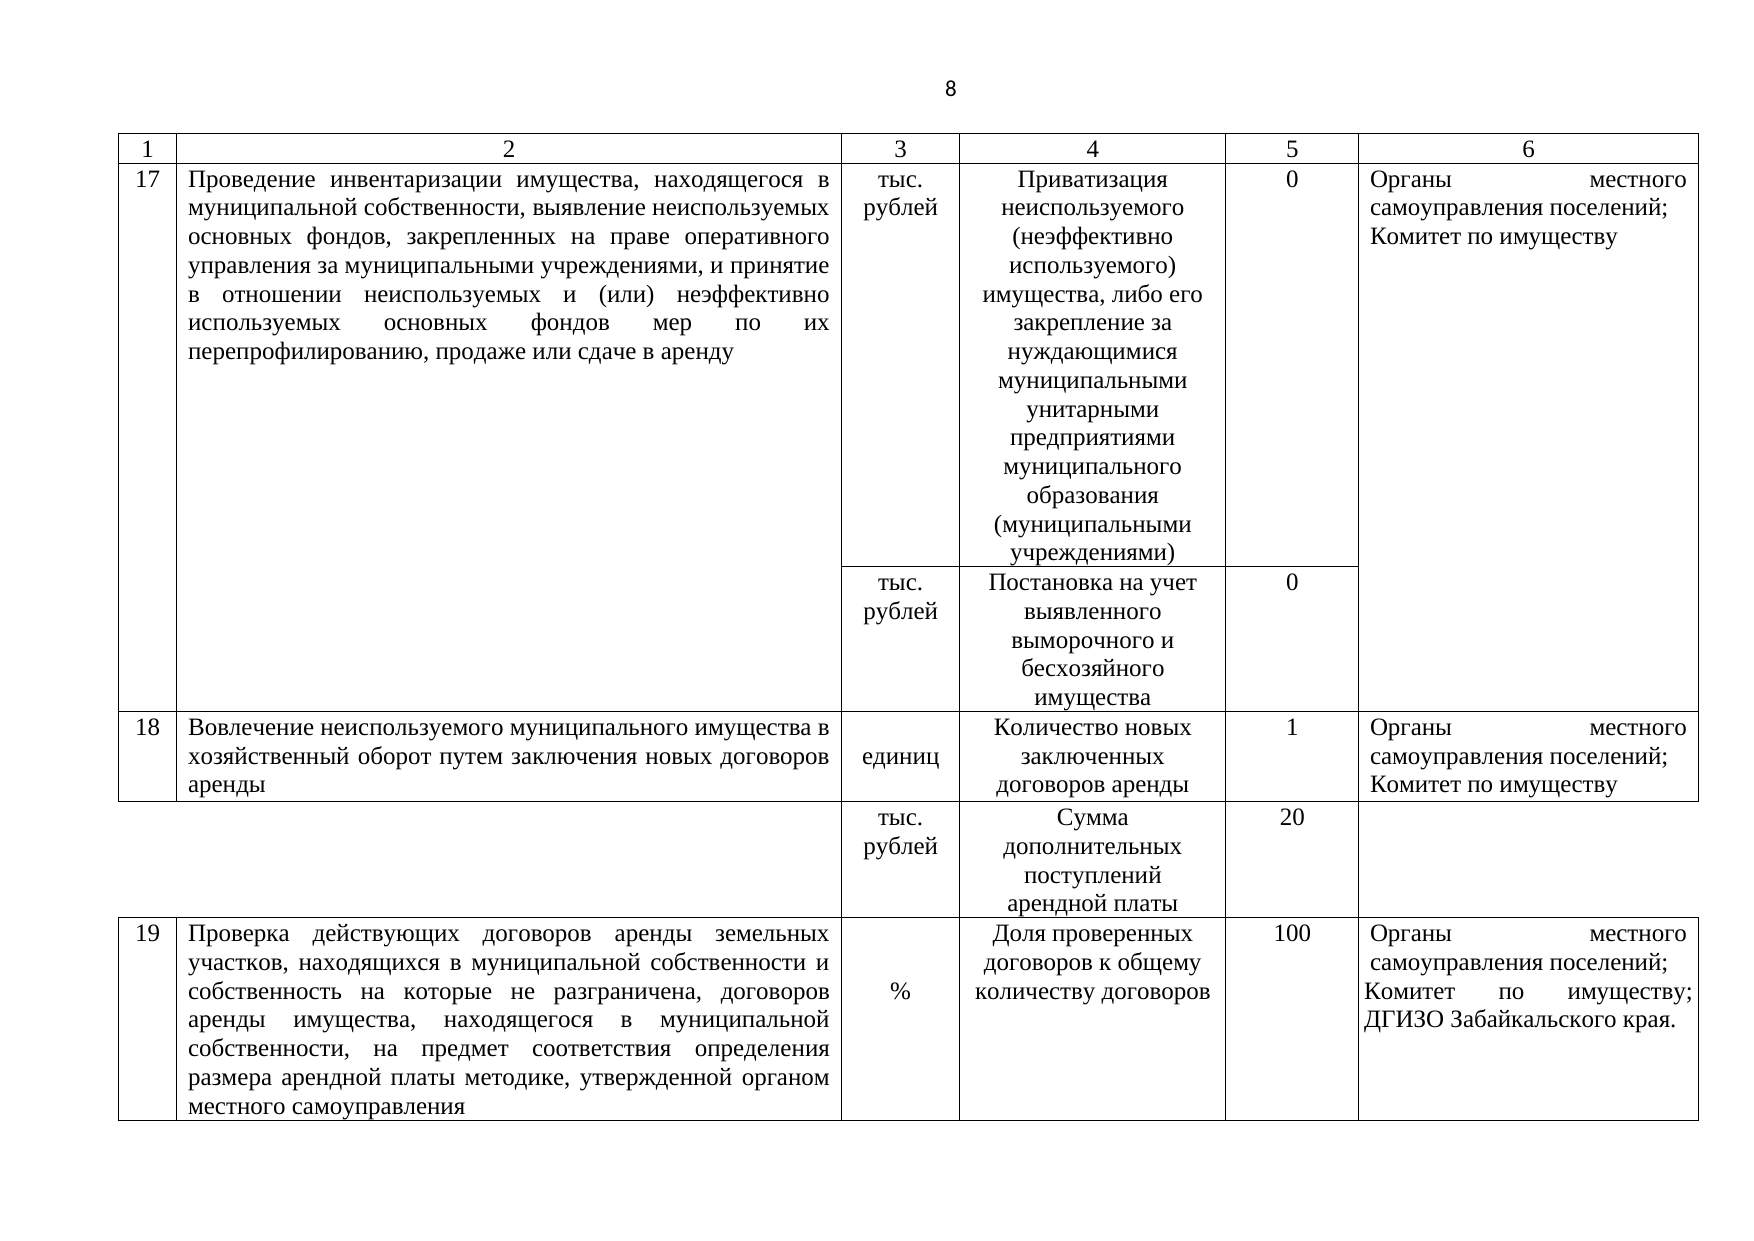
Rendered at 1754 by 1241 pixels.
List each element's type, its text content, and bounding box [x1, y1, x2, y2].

table_header 4 [960, 134, 1225, 163]
table_cell Доля проверенных договоров к общему количеству договоров [960, 918, 1225, 1119]
table_cell Приватизация неиспользуемого (неэффективно используемого) имущества, либо его закрепление за нуждающимися муниципальными унитарными предприятиями муниципального образования (муниципальными учреждениями) [960, 164, 1225, 566]
table_header 1 [119, 134, 176, 163]
table_cell Сумма дополнительных поступлений арендной платы [960, 802, 1225, 917]
table_cell 18 [119, 712, 176, 801]
table_cell Органы местного самоуправления поселений; Комитет по имуществу [1359, 164, 1698, 711]
table_cell тыс. рублей [842, 802, 959, 917]
table_cell тыс. рублей [842, 164, 959, 566]
table_header 5 [1226, 134, 1358, 163]
table_cell Вовлечение неиспользуемого муниципального имущества в хозяйственный оборот путем заключения новых договоров аренды [177, 712, 841, 801]
table_cell Проверка действующих договоров аренды земельных участков, находящихся в муниципальной собственности и собственность на которые не разграничена, договоров аренды имущества, находящегося в муниципальной собственности, на предмет соответствия определения размера арендной платы методике, утвержденной органом местного самоуправления [177, 918, 841, 1119]
table_cell Проведение инвентаризации имущества, находящегося в муниципальной собственности, выявление неиспользуемых основных фондов, закрепленных на праве оперативного управления за муниципальными учреждениями, и принятие в отношении неиспользуемых и (или) неэффективно используемых основных фондов мер по их перепрофилированию, продаже или сдаче в аренду [177, 164, 841, 711]
table_cell единиц [842, 712, 959, 801]
table_cell 0 [1226, 567, 1358, 711]
table_cell % [842, 918, 959, 1119]
table_cell тыс. рублей [842, 567, 959, 711]
table_cell Постановка на учет выявленного выморочного и бесхозяйного имущества [960, 567, 1225, 711]
table_cell Органы местного самоуправления поселений; Комитет по имуществу; ДГИЗО Забайкальского края. [1359, 918, 1698, 1119]
table_cell 20 [1226, 802, 1358, 917]
table_cell 17 [119, 164, 176, 711]
table_header 6 [1359, 134, 1698, 163]
table_cell Органы местного самоуправления поселений; Комитет по имуществу [1359, 712, 1698, 801]
table_cell 19 [119, 918, 176, 1119]
table_header 2 [177, 134, 841, 163]
table_cell 100 [1226, 918, 1358, 1119]
table_cell Количество новых заключенных договоров аренды [960, 712, 1225, 801]
table_header 3 [842, 134, 959, 163]
table_cell 1 [1226, 712, 1358, 801]
table_cell 0 [1226, 164, 1358, 566]
